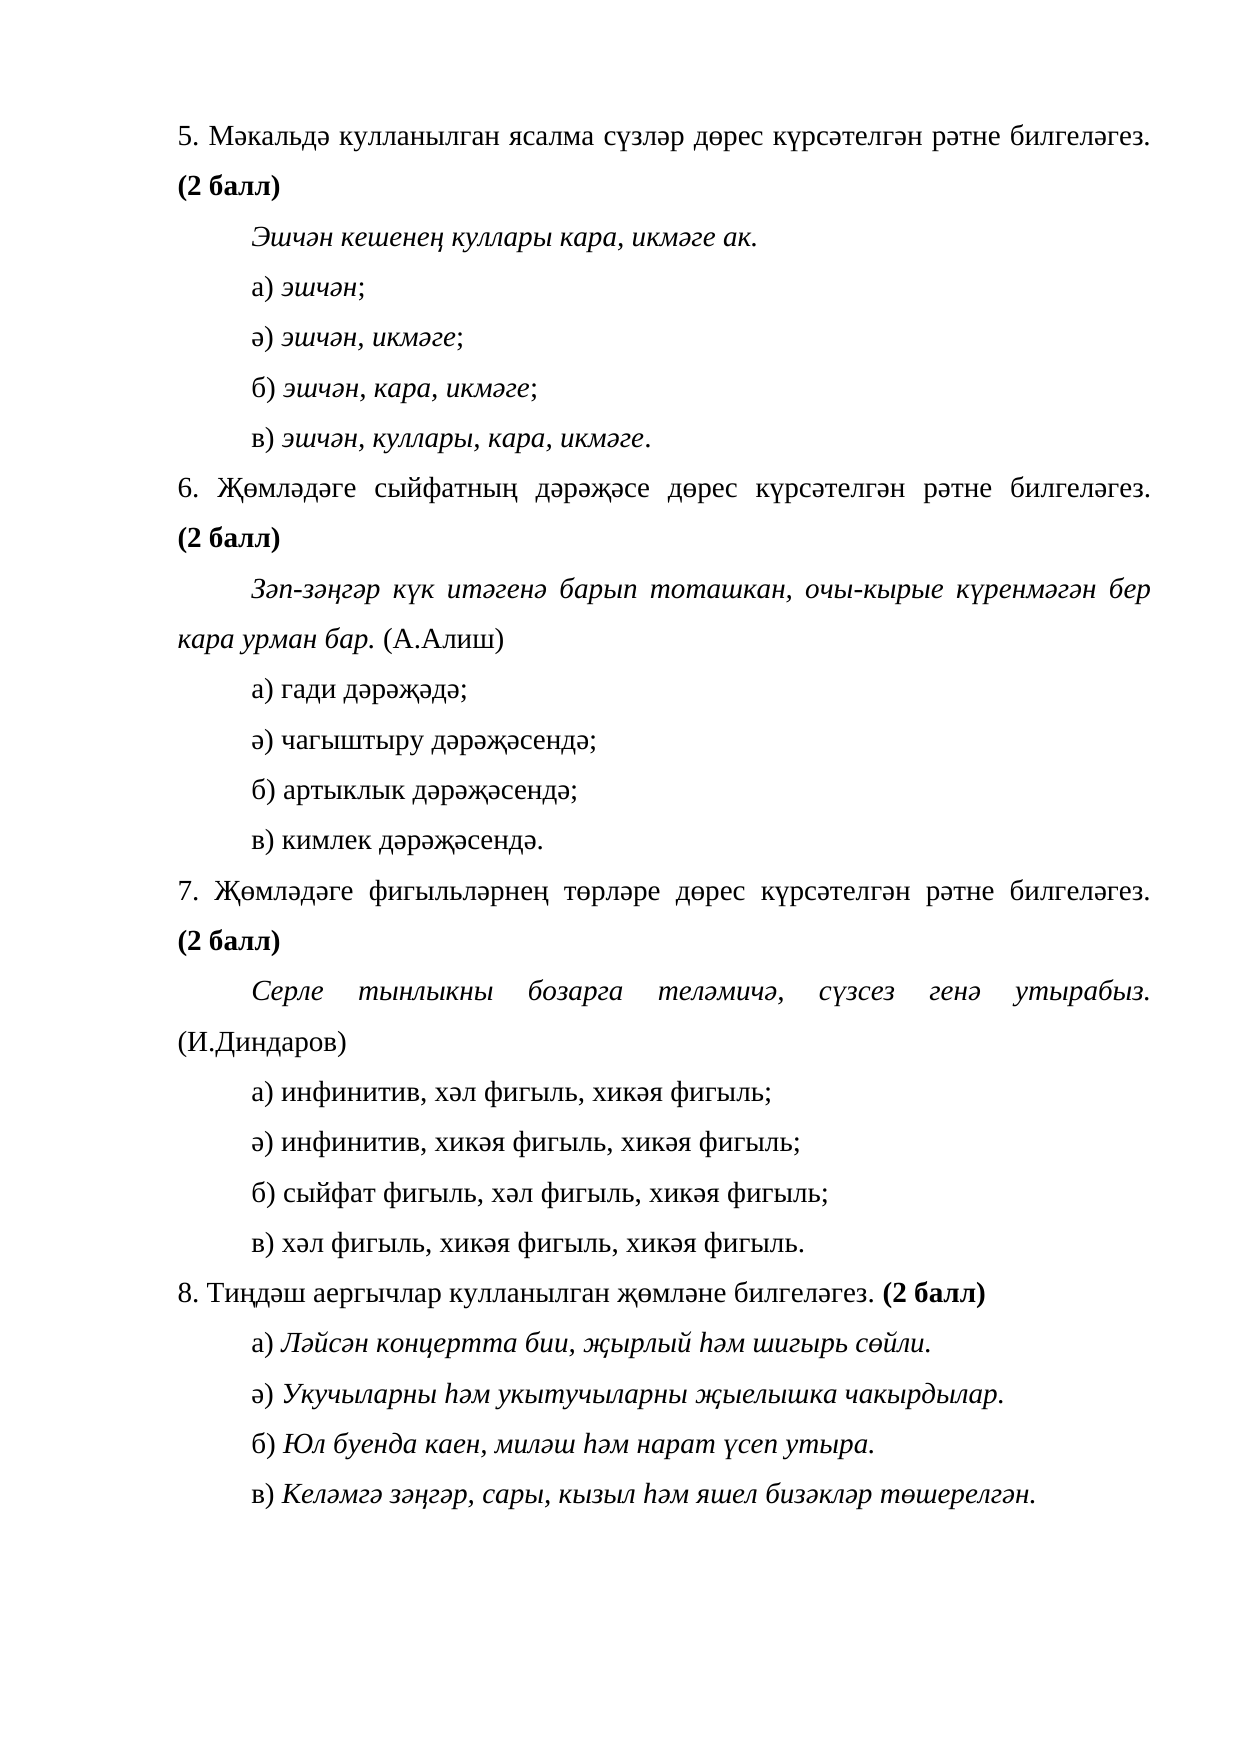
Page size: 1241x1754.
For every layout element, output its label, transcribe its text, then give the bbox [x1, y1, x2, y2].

text в) хәл фигыль, хикәя фигыль, хикәя фигыль. [177, 1225, 1152, 1258]
text Серле тынлыкны бозарга теләмичә, сүзсез генә утырабыз. (И.Диндаров) [177, 973, 1152, 1057]
text ә) инфинитив, хикәя фигыль, хикәя фигыль; [177, 1124, 1152, 1158]
text а) инфинитив, хәл фигыль, хикәя фигыль; [177, 1074, 1152, 1108]
text а) Ләйсән концертта бии, җырлый һәм шигырь сөйли. [177, 1326, 1152, 1359]
text ә) эшчән, икмәге; [177, 319, 1152, 353]
text Эшчән кешенең куллары кара, икмәге ак. [177, 219, 1152, 252]
text Зәп-зәңгәр күк итәгенә барып тоташкан, очы-кырые күренмәгән бер кара урман бар. (А.Алиш) [177, 571, 1152, 655]
text в) кимлек дәрәҗәсендә. [177, 822, 1152, 856]
text б) Юл буенда каен, миләш һәм нарат үсеп утыра. [177, 1426, 1152, 1460]
text а) эшчән; [177, 269, 1152, 303]
text 7. Җөмләдәге фигыльләрнең төрләре дөрес күрсәтелгән рәтне билгеләгез. (2 балл) [177, 873, 1152, 957]
text в) Келәмгә зәңгәр, сары, кызыл һәм яшел бизәкләр төшерелгән. [177, 1477, 1152, 1510]
text 6. Җөмләдәге сыйфатның дәрәҗәсе дөрес күрсәтелгән рәтне билгеләгез. (2 балл) [177, 470, 1152, 554]
text в) эшчән, куллары, кара, икмәге. [177, 420, 1152, 453]
text ә) чагыштыру дәрәҗәсендә; [177, 722, 1152, 755]
text ә) Укучыларны һәм укытучыларны җыелышка чакырдылар. [177, 1376, 1152, 1409]
text б) эшчән, кара, икмәге; [177, 370, 1152, 403]
text б) артыклык дәрәҗәсендә; [177, 772, 1152, 806]
text б) сыйфат фигыль, хәл фигыль, хикәя фигыль; [177, 1175, 1152, 1208]
text 8. Тиңдәш аергычлар кулланылган җөмләне билгеләгез. (2 балл) [177, 1275, 1152, 1309]
text 5. Мәкальдә кулланылган ясалма сүзләр дөрес күрсәтелгән рәтне билгеләгез. (2 балл) [177, 118, 1152, 202]
text а) гади дәрәҗәдә; [177, 672, 1152, 705]
